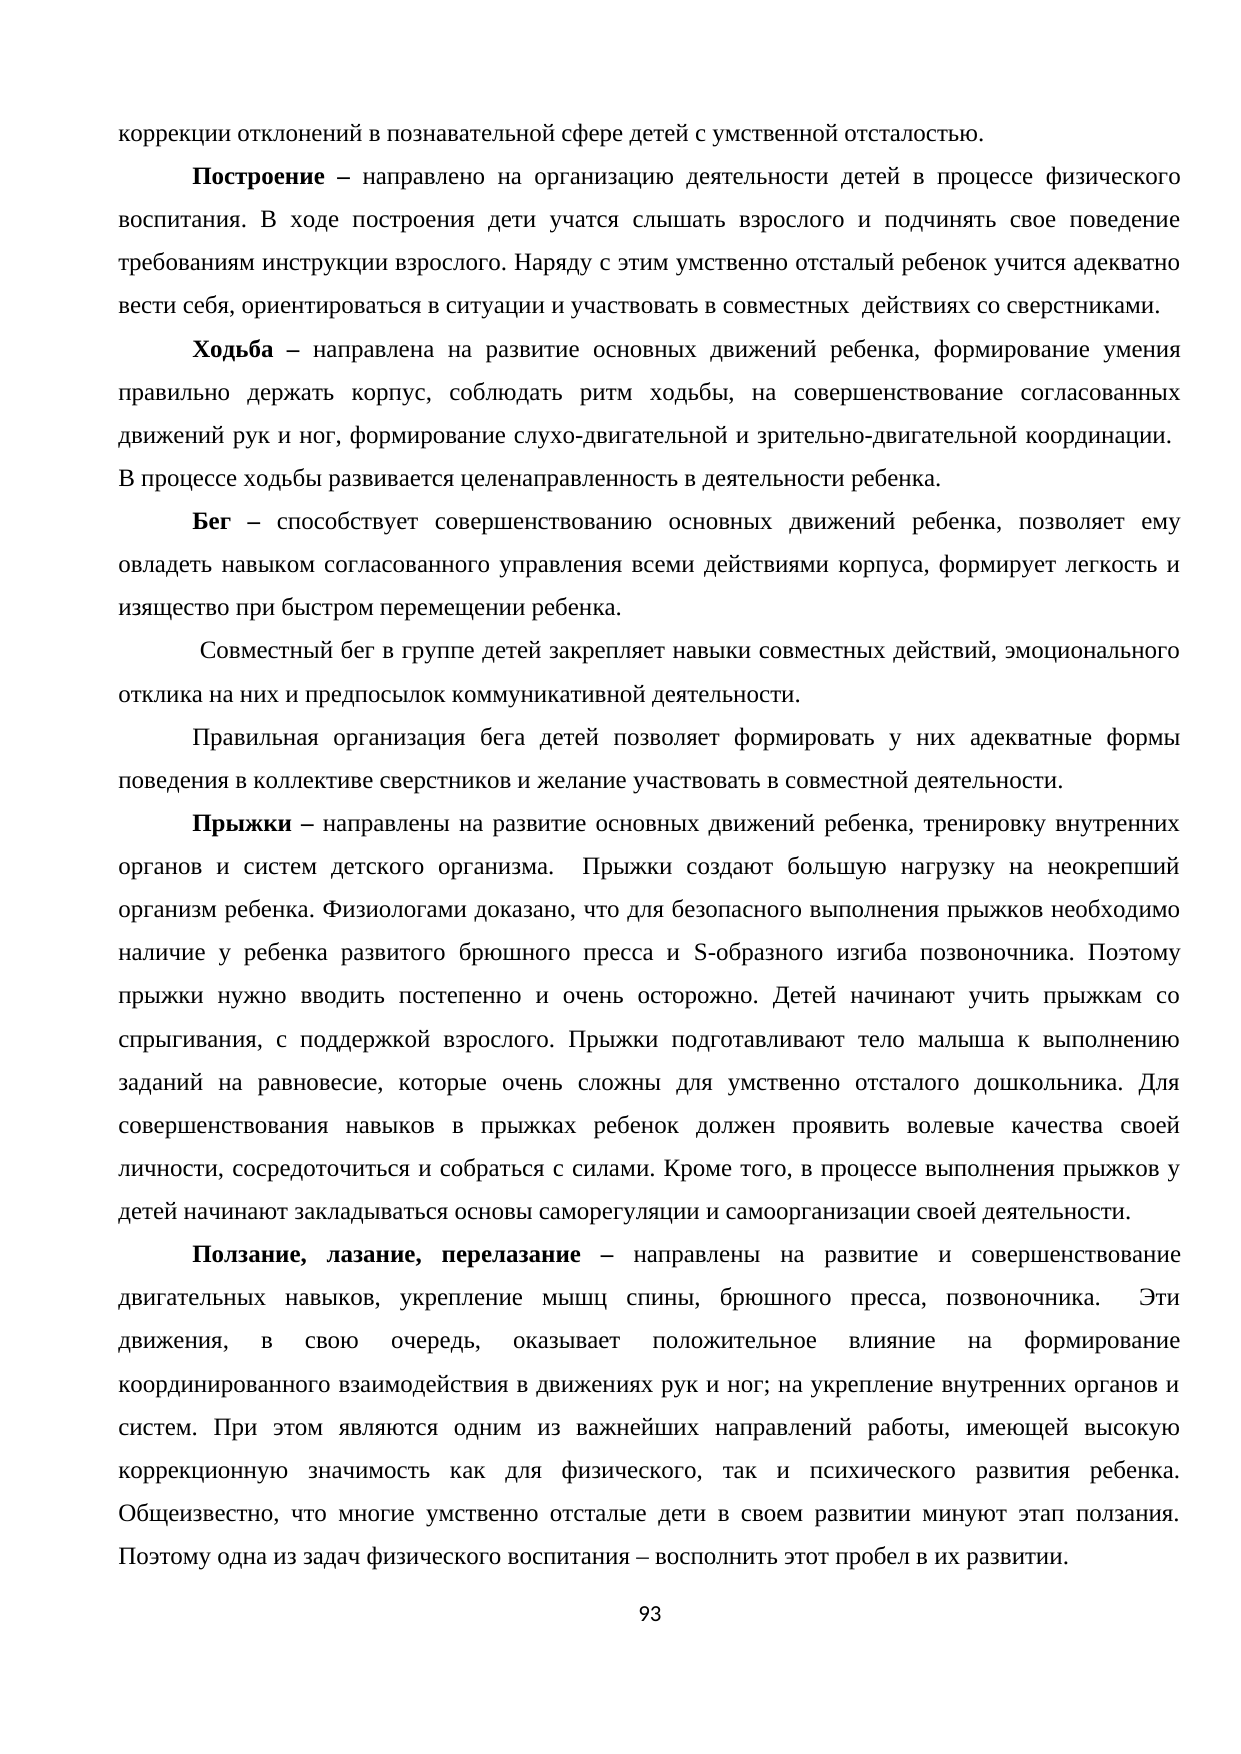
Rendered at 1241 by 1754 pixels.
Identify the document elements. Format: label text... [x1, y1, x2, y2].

text Правильная организация бега детей позволяет формировать у них адекватные формы поведения в коллективе сверстников и желание участвовать в совместной деятельности. [118, 722, 1181, 794]
text Бег – способствует совершенствованию основных движений ребенка, позволяет ему овладеть навыком согласованного управления всеми действиями корпуса, формирует легкость и изящество при быстром перемещении ребенка. [118, 506, 1181, 621]
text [118, 118, 1181, 147]
text Построение – направлено на организацию деятельности детей в процессе физического воспитания. В ходе построения дети учатся слышать взрослого и подчинять свое поведение требованиям инструкции взрослого. Наряду с этим умственно отсталый ребенок учится адекватно вести себя, ориентироваться в ситуации и участвовать в совместных действиях со сверстниками. [118, 161, 1181, 319]
text Прыжки – направлены на развитие основных движений ребенка, тренировку внутренних органов и систем детского организма. Прыжки создают большую нагрузку на неокрепший организм ребенка. Физиологами доказано, что для безопасного выполнения прыжков необходимо наличие у ребенка развитого брюшного пресса и S-образного изгиба позвоночника. Поэтому прыжки нужно вводить постепенно и очень осторожно. Детей начинают учить прыжкам со спрыгивания, с поддержкой взрослого. Прыжки подготавливают тело малыша к выполнению заданий на равновесие, которые очень сложны для умственно отсталого дошкольника. Для совершенствования навыков в прыжках ребенок должен проявить волевые качества своей личности, сосредоточиться и собраться с силами. Кроме того, в процессе выполнения прыжков у детей начинают закладываться основы саморегуляции и самоорганизации своей деятельности. [118, 808, 1181, 1225]
text Ползание, лазание, перелазание – направлены на развитие и совершенствование двигательных навыков, укрепление мышц спины, брюшного пресса, позвоночника. Эти движения, в свою очередь, оказывает положительное влияние на формирование координированного взаимодействия в движениях рук и ног; на укрепление внутренних органов и систем. При этом являются одним из важнейших направлений работы, имеющей высокую коррекционную значимость как для физического, так и психического развития ребенка. Общеизвестно, что многие умственно отсталые дети в своем развитии минуют этап ползания. Поэтому одна из задач физического воспитания – восполнить этот пробел в их развитии. [118, 1239, 1181, 1570]
text Ходьба – направлена на развитие основных движений ребенка, формирование умения правильно держать корпус, соблюдать ритм ходьбы, на совершенствование согласованных движений рук и ног, формирование слухо-двигательной и зрительно-двигательной координации. В процессе ходьбы развивается целенаправленность в деятельности ребенка. [118, 334, 1181, 492]
text Совместный бег в группе детей закрепляет навыки совместных действий, эмоционального отклика на них и предпосылок коммуникативной деятельности. [118, 636, 1181, 707]
